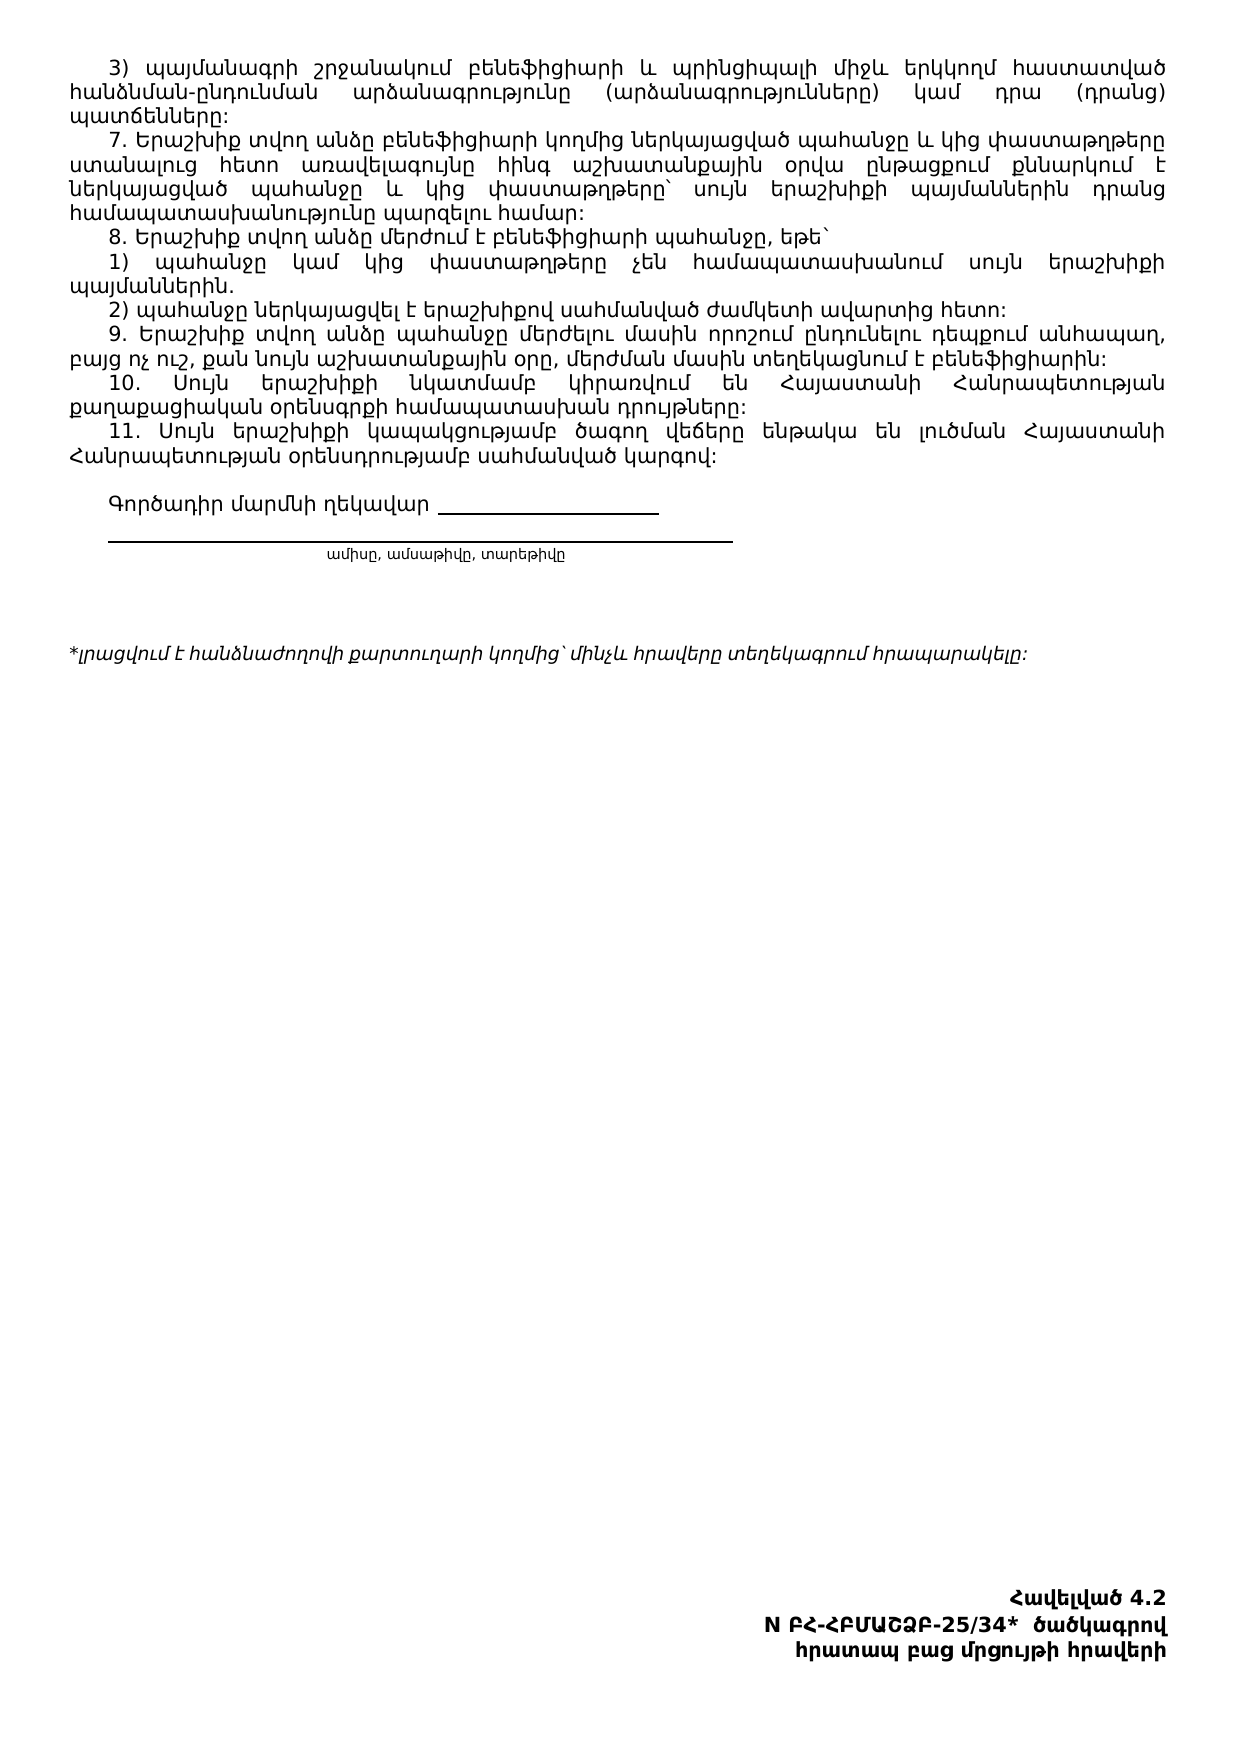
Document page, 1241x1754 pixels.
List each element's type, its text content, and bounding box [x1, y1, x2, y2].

text 11. Սույն երաշխիքի կապակցությամբ ծագող վեճերը ենթակա են լուծման Հայաստանի Հանրապետության օրենսդրությամբ սահմանված կարգով: [69, 419, 1167, 468]
text 10. Սույն երաշխիքի նկատմամբ կիրառվում են Հայաստանի Հանրապետության քաղաքացիական օրենսգրքի համապատասխան դրույթները: [69, 371, 1167, 419]
text 9. Երաշխիք տվող անձը պահանջը մերժելու մասին որոշում ընդունելու դեպքում անհապաղ, բայց ոչ ուշ, քան նույն աշխատանքային օրը, մերժման մասին տեղեկացնում է բենեֆիցիարին: [69, 322, 1167, 371]
text 2) պահանջը ներկայացվել է երաշխիքով սահմանված ժամկետի ավարտից հետո: [69, 298, 1167, 322]
text 1) պահանջը կամ կից փաստաթղթերը չեն համապատասխանում սույն երաշխիքի պայմաններին. [69, 250, 1167, 298]
text 7. Երաշխիք տվող անձը բենեֆիցիարի կողմից ներկայացված պահանջը և կից փաստաթղթերը ստանալուց հետո առավելագույնը հինգ աշխատանքային օրվա ընթացքում քննարկում է ներկայացված պահանջը և կից փաստաթղթերը՝ սույն երաշխիքի պայմաններին դրանց համապատասխանությունը պարզելու համար: [69, 128, 1167, 225]
text հրատապ բաց մրցույթի հրավերի [69, 1638, 1167, 1663]
text Գործադիր մարմնի ղեկավար [69, 492, 1167, 517]
text N ԲՀ-ՀԲՄԱՇՁԲ-25/34* ծածկագրով [69, 1610, 1167, 1638]
text *լրացվում է հանձնաժողովի քարտուղարի կողմից` մինչև հրավերը տեղեկագրում հրապարակելը: [69, 640, 1167, 666]
text ամիսը, ամսաթիվը, տարեթիվը [69, 545, 1167, 574]
text Հավելված 4.2 [69, 1586, 1167, 1610]
text 8. Երաշխիք տվող անձը մերժում է բենեֆիցիարի պահանջը, եթե` [69, 225, 1167, 250]
text 3) պայմանագրի շրջանակում բենեֆիցիարի և պրինցիպալի միջև երկկողմ հաստատված հանձնման-ընդունման արձանագրությունը (արձանագրությունները) կամ դրա (դրանց) պատճենները: [69, 56, 1167, 128]
